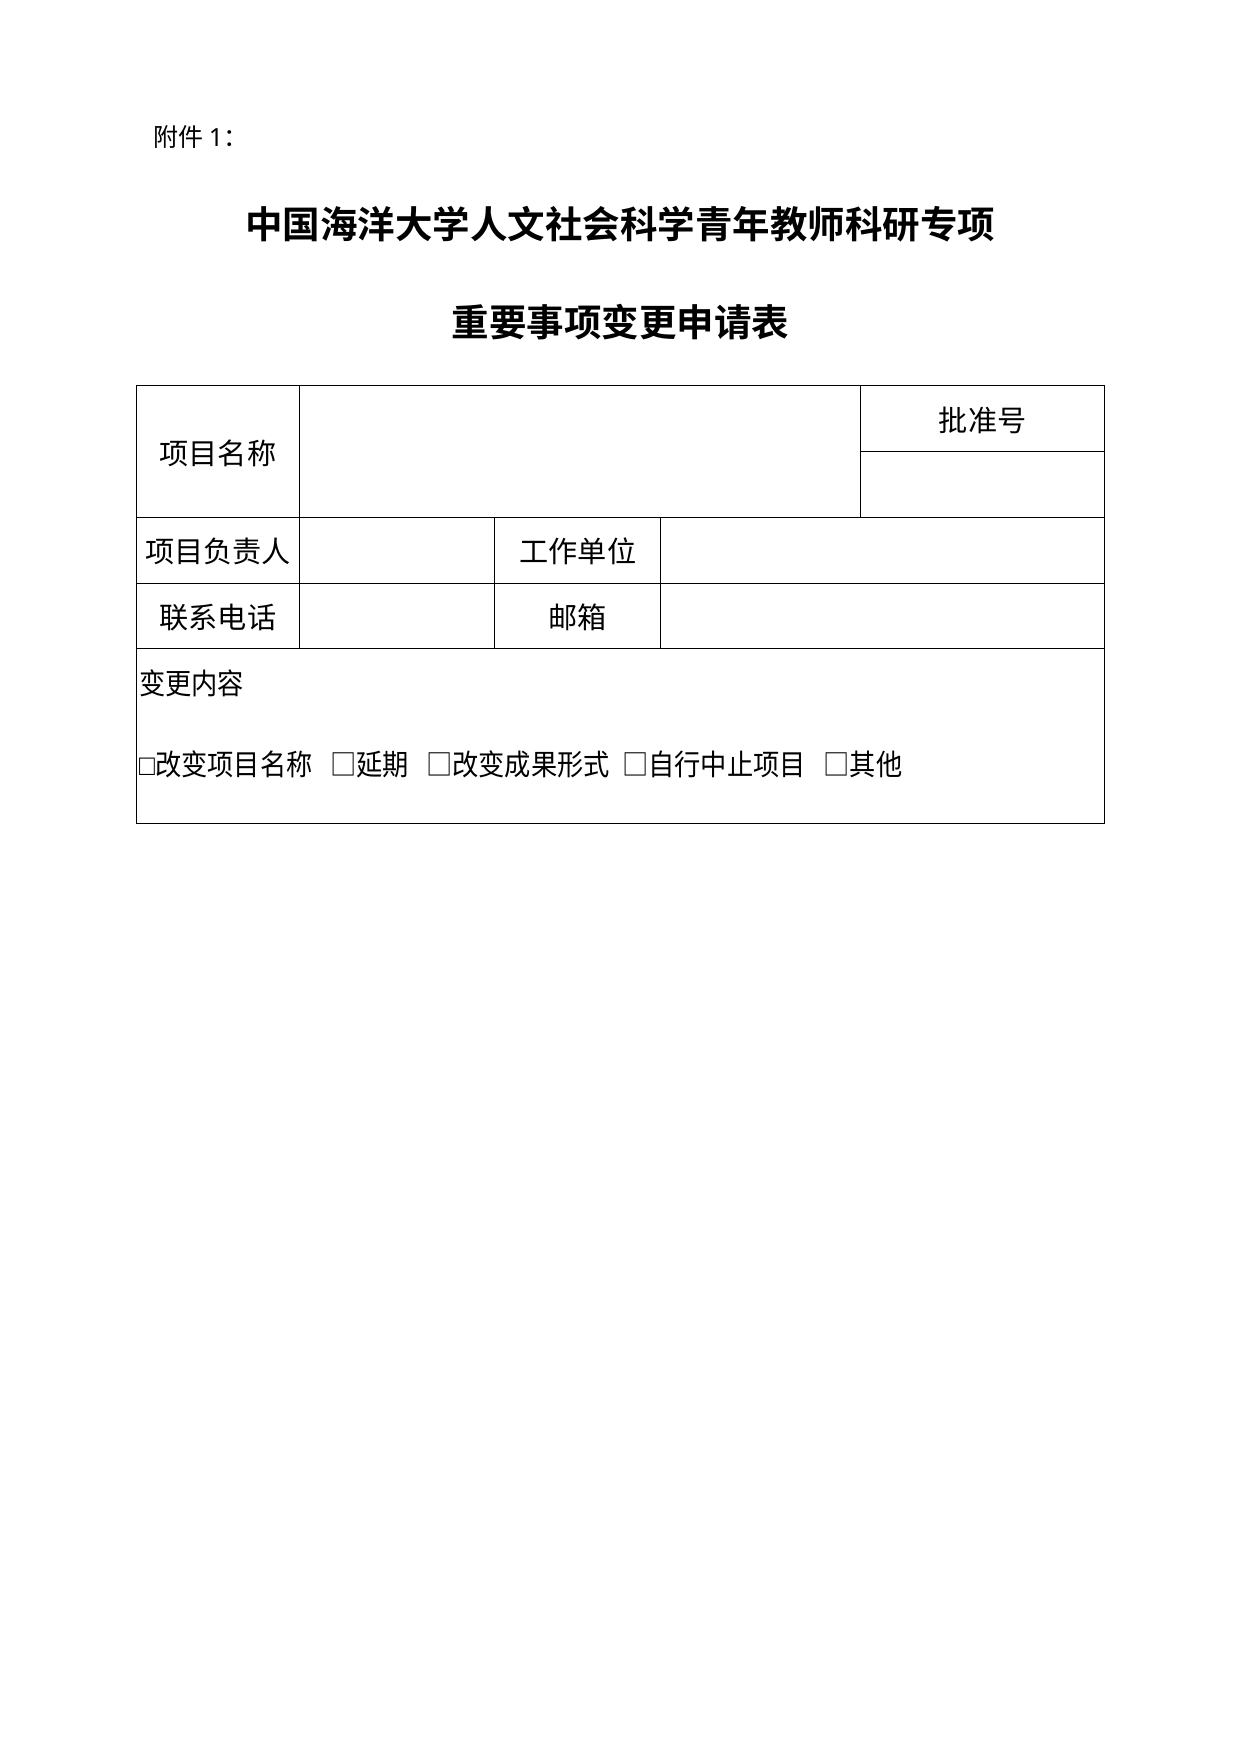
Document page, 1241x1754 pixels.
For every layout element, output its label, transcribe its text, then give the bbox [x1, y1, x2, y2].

table_cell [861, 452, 1104, 517]
table_cell 联系电话 [137, 584, 299, 648]
table_cell 邮箱 [495, 584, 660, 648]
table_cell 工作单位 [495, 518, 660, 582]
text 重要事项变更申请表 [153, 287, 1087, 352]
table_cell 项目负责人 [137, 518, 299, 582]
table_header 项目名称 [137, 386, 299, 517]
table_header 批准号 [861, 386, 1104, 451]
table_cell [300, 584, 494, 648]
table_cell [661, 584, 1104, 648]
table_cell 变更内容 □改变项目名称 □延期 □改变成果形式 □自行中止项目 □其他 [137, 649, 1104, 823]
text 附件1： [153, 103, 1087, 168]
table_header [300, 386, 860, 517]
table_cell [661, 518, 1104, 582]
text 中国海洋大学人文社会科学青年教师科研专项 [153, 190, 1087, 255]
table_cell [300, 518, 494, 582]
